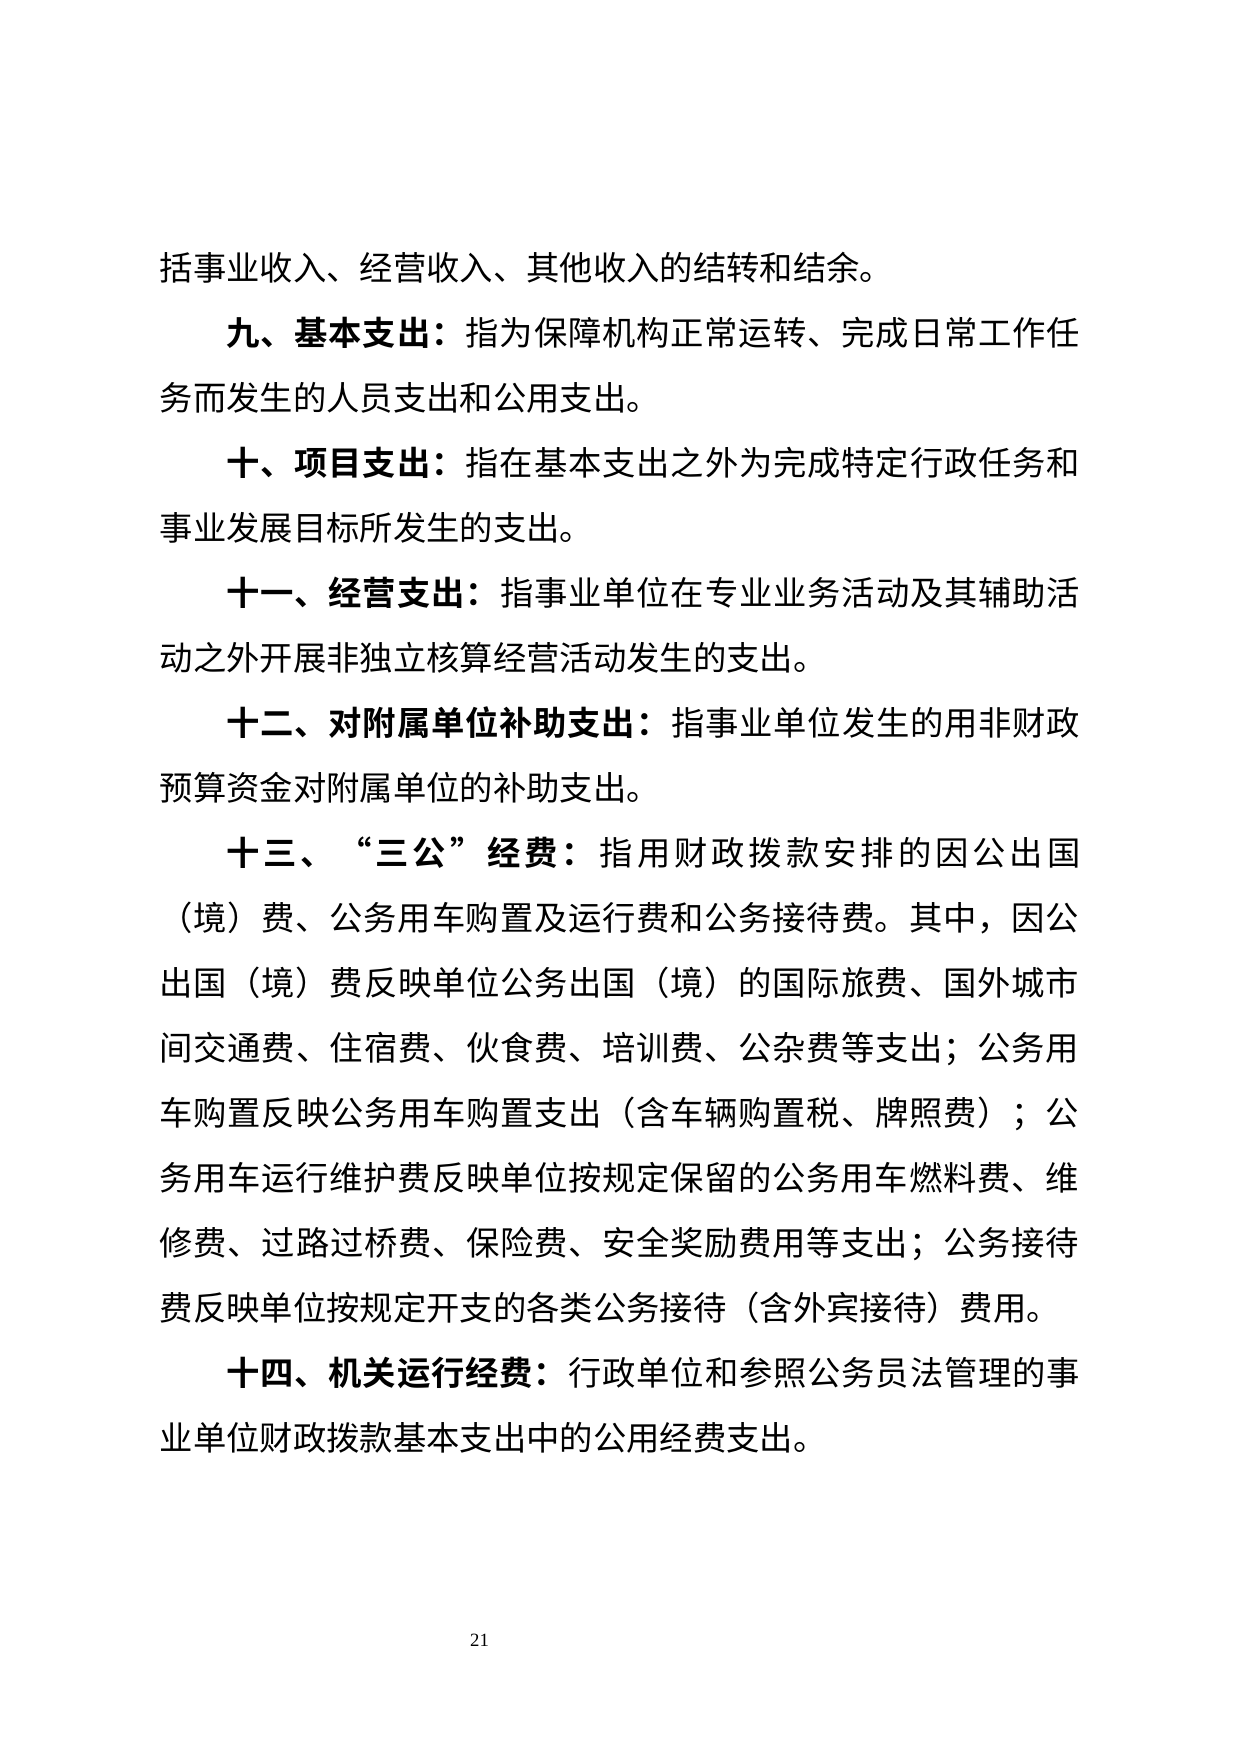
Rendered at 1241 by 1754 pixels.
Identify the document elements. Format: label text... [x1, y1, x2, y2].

text 十二、对附属单位补助支出：指事业单位发生的用非财政预算资金对附属单位的补助支出。 [159, 688, 1081, 818]
text 十、项目支出：指在基本支出之外为完成特定行政任务和事业发展目标所发生的支出。 [159, 428, 1081, 558]
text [159, 233, 1081, 298]
text 十三、“三公”经费：指用财政拨款安排的因公出国（境）费、公务用车购置及运行费和公务接待费。其中，因公出国（境）费反映单位公务出国（境）的国际旅费、国外城市间交通费、住宿费、伙食费、培训费、公杂费等支出；公务用车购置反映公务用车购置支出（含车辆购置税、牌照费）；公务用车运行维护费反映单位按规定保留的公务用车燃料费、维修费、过路过桥费、保险费、安全奖励费用等支出；公务接待费反映单位按规定开支的各类公务接待（含外宾接待）费用。 [159, 818, 1081, 1338]
text 十四、机关运行经费：行政单位和参照公务员法管理的事业单位财政拨款基本支出中的公用经费支出。 [159, 1338, 1081, 1468]
text 九、基本支出：指为保障机构正常运转、完成日常工作任务而发生的人员支出和公用支出。 [159, 298, 1081, 428]
text 十一、经营支出：指事业单位在专业业务活动及其辅助活动之外开展非独立核算经营活动发生的支出。 [159, 558, 1081, 688]
